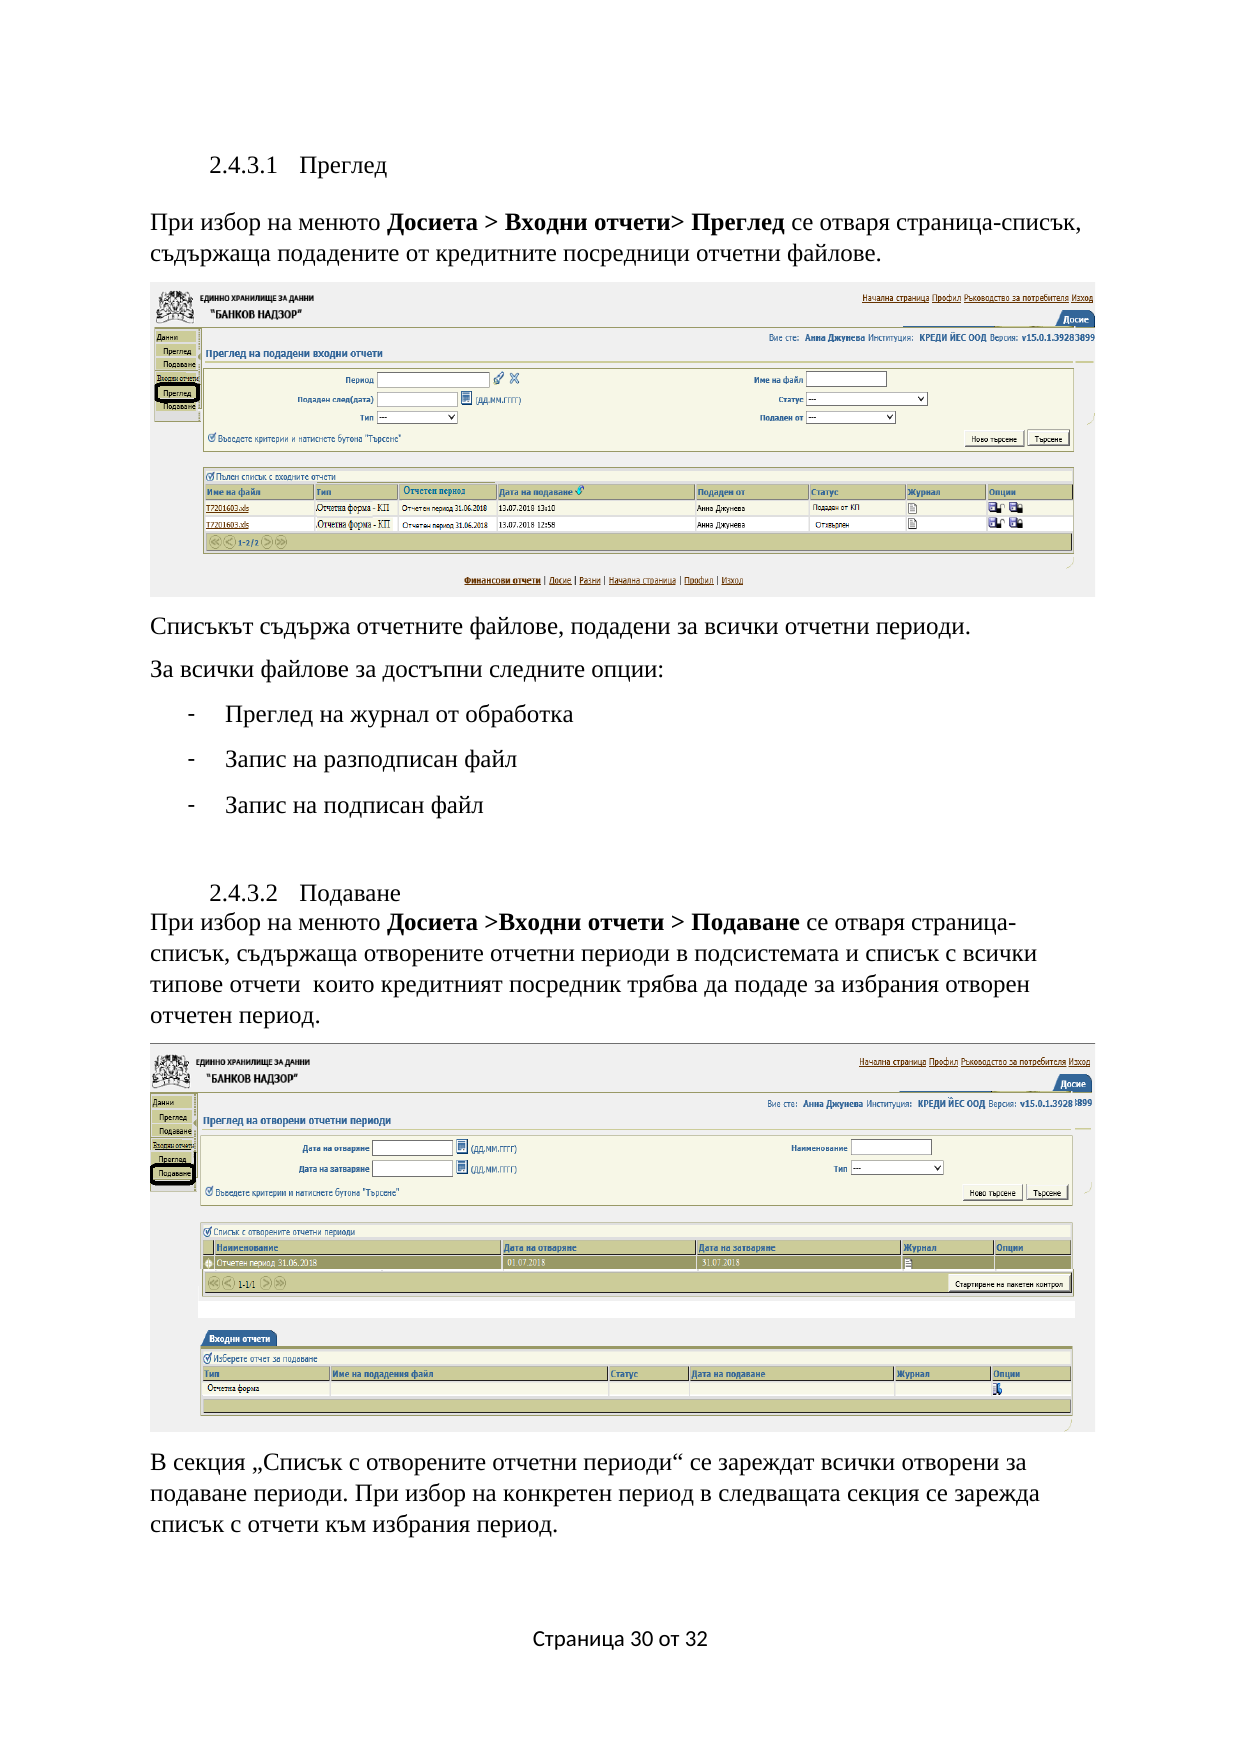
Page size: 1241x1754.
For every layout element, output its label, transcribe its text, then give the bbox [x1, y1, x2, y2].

picture [150, 282, 1096, 597]
list Запис на разподписан файл [187, 743, 1090, 774]
picture [150, 1043, 1096, 1432]
text При избор на менюто Досиета >Входни отчети > Подаване се отваря страница-списък, съдържаща отворените отчетни периоди в подсистемата и списък с всички типове отчети които кредитният посредник трябва да подаде за избрания отворен отчетен период. [150, 907, 1090, 1028]
text При избор на менюто Досиета > Входни отчети> Преглед се отваря страница-списък, съдържаща подадените от кредитните посредници отчетни файлове. [150, 207, 1090, 267]
text Списъкът съдържа отчетните файлове, подадени за всички отчетни периоди. [150, 611, 1090, 640]
list Запис на подписан файл [187, 789, 1090, 819]
subtitle Подаване [209, 878, 1090, 907]
text В секция „Списък с отворените отчетни периоди“ се зареждат всички отворени за подаване периоди. При избор на конкретен период в следващата секция се зарежда списък с отчети към избрания период. [150, 1447, 1090, 1538]
list Преглед на журнал от обработка [187, 698, 1090, 729]
text За всички файлове за достъпни следните опции: [150, 654, 1090, 683]
subtitle Преглед [209, 150, 1090, 179]
